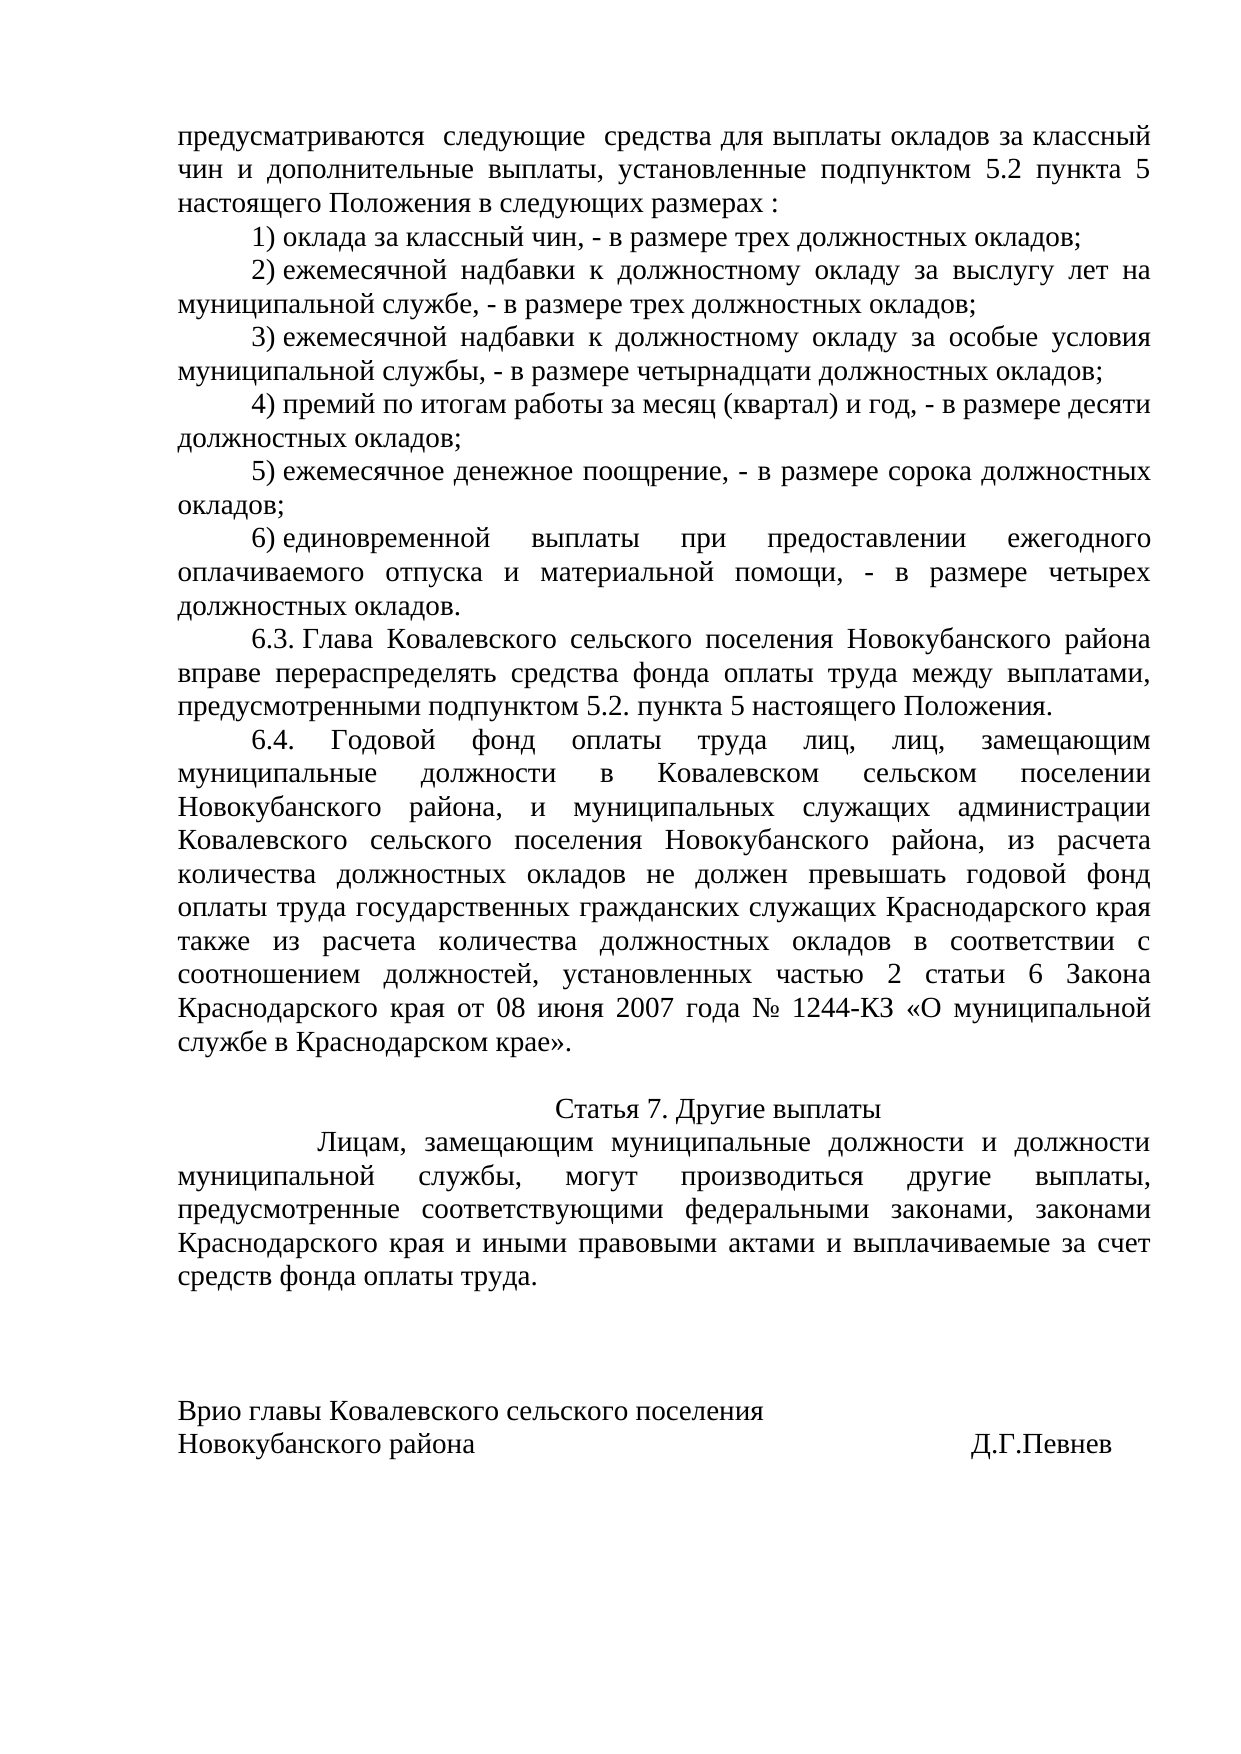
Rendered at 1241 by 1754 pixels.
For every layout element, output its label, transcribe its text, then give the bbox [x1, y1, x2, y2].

text Врио главы Ковалевского сельского поселения [177, 1393, 1152, 1426]
text 4) премий по итогам работы за месяц (квартал) и год, - в размере десяти должностных окладов; [177, 386, 1152, 453]
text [177, 118, 1152, 219]
text 6.3. Глава Ковалевского сельского поселения Новокубанского района вправе перераспределять средства фонда оплаты труда между выплатами, предусмотренными подпунктом 5.2. пункта 5 настоящего Положения. [177, 621, 1152, 722]
text 3) ежемесячной надбавки к должностному окладу за особые условия муниципальной службы, - в размере четырнадцати должностных окладов; [177, 319, 1152, 386]
text 1) оклада за классный чин, - в размере трех должностных окладов; [177, 219, 1152, 252]
text 6) единовременной выплаты при предоставлении ежегодного оплачиваемого отпуска и материальной помощи, - в размере четырех должностных окладов. [177, 521, 1152, 621]
text Новокубанского района Д.Г.Певнев [177, 1426, 1152, 1460]
text 6.4. Годовой фонд оплаты труда лиц, лиц, замещающим муниципальные должности в Ковалевском сельском поселении Новокубанского района, и муниципальных служащих администрации Ковалевского сельского поселения Новокубанского района, из расчета количества должностных окладов не должен превышать годовой фонд оплаты труда государственных гражданских служащих Краснодарского края также из расчета количества должностных окладов в соответствии с соотношением должностей, установленных частью 2 статьи 6 Закона Краснодарского края от 08 июня 2007 года № 1244-КЗ «О муниципальной службе в Краснодарском крае». [177, 722, 1152, 1057]
text 5) ежемесячное денежное поощрение, - в размере сорока должностных окладов; [177, 453, 1152, 521]
text Лицам, замещающим муниципальные должности и должности муниципальной службы, могут производиться другие выплаты, предусмотренные соответствующими федеральными законами, законами Краснодарского края и иными правовыми актами и выплачиваемые за счет средств фонда оплаты труда. [177, 1124, 1152, 1292]
text Статья 7. Другие выплаты [177, 1091, 1152, 1124]
text 2) ежемесячной надбавки к должностному окладу за выслугу лет на муниципальной службе, - в размере трех должностных окладов; [177, 252, 1152, 319]
